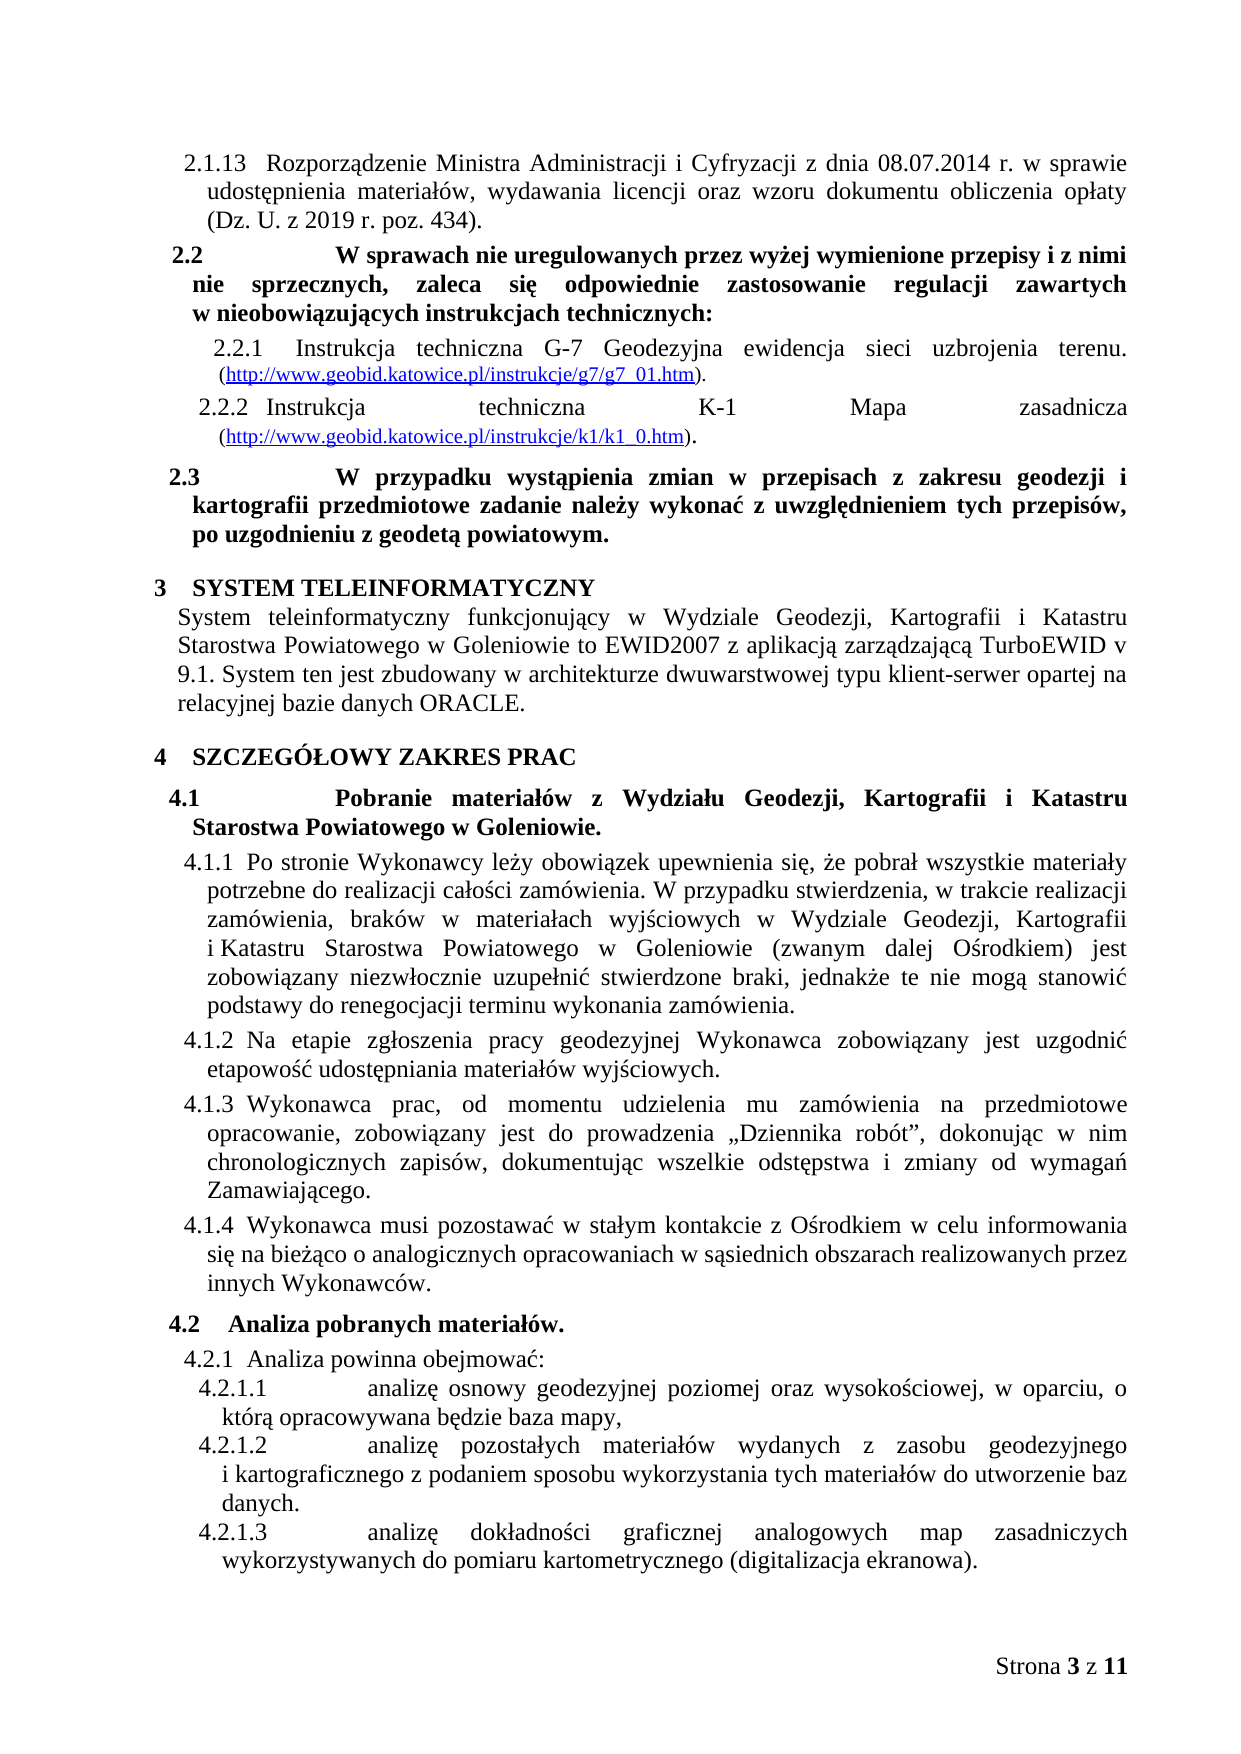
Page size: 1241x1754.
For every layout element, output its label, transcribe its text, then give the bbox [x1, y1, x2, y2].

list Rozporządzenie Ministra Administracji i Cyfryzacji z dnia 08.07.2014 r. w sprawie udostępnienia materiałów, wydawania licencji oraz wzoru dokumentu obliczenia opłaty (Dz. U. z 2019 r. poz. 434). [177, 148, 1128, 234]
list Instrukcja techniczna G-7 Geodezyjna ewidencja sieci uzbrojenia terenu. (http://www.geobid.katowice.pl/instrukcje/g7/g7_01.htm). [207, 333, 1128, 386]
list W sprawach nie uregulowanych przez wyżej wymienione przepisy i z nimi nie sprzecznych, zaleca się odpowiednie zastosowanie regulacji zawartych w nieobowiązujących instrukcjach technicznych: [165, 240, 1128, 326]
list Wykonawca prac, od momentu udzielenia mu zamówienia na przedmiotowe opracowanie, zobowiązany jest do prowadzenia „Dziennika robót”, dokonując w nim chronologicznych zapisów, dokumentując wszelkie odstępstwa i zmiany od wymagań Zamawiającego. [177, 1089, 1128, 1204]
list analizę osnowy geodezyjnej poziomej oraz wysokościowej, w oparciu, o którą opracowywana będzie baza mapy, [192, 1373, 1128, 1431]
list W przypadku wystąpienia zmian w przepisach z zakresu geodezji i kartografii przedmiotowe zadanie należy wykonać z uwzględnieniem tych przepisów, po uzgodnieniu z geodetą powiatowym. [162, 462, 1128, 548]
list Instrukcja techniczna K-1 Mapa zasadnicza (http://www.geobid.katowice.pl/instrukcje/k1/k1_0.htm). [192, 392, 1128, 449]
list Pobranie materiałów z Wydziału Geodezji, Kartografii i Katastru Starostwa Powiatowego w Goleniowie. [162, 783, 1128, 841]
text System teleinformatyczny funkcjonujący w Wydziale Geodezji, Kartografii i Katastru Starostwa Powiatowego w Goleniowie to EWID2007 z aplikacją zarządzającą TurboEWID v 9.1. System ten jest zbudowany w architekturze dwuwarstwowej typu klient-serwer opartej na relacyjnej bazie danych ORACLE. [177, 602, 1128, 717]
list Na etapie zgłoszenia pracy geodezyjnej Wykonawca zobowiązany jest uzgodnić etapowość udostępniania materiałów wyjściowych. [177, 1026, 1128, 1083]
list Analiza powinna obejmować: [177, 1344, 1128, 1373]
list Wykonawca musi pozostawać w stałym kontakcie z Ośrodkiem w celu informowania się na bieżąco o analogicznych opracowaniach w sąsiednich obszarach realizowanych przez innych Wykonawców. [177, 1211, 1128, 1297]
list Szczegółowy zakres prac [148, 742, 1128, 771]
list Po stronie Wykonawcy leży obowiązek upewnienia się, że pobrał wszystkie materiały potrzebne do realizacji całości zamówienia. W przypadku stwierdzenia, w trakcie realizacji zamówienia, braków w materiałach wyjściowych w Wydziale Geodezji, Kartografii i Katastru Starostwa Powiatowego w Goleniowie (zwanym dalej Ośrodkiem) jest zobowiązany niezwłocznie uzupełnić stwierdzone braki, jednakże te nie mogą stanowić podstawy do renegocjacji terminu wykonania zamówienia. [177, 847, 1128, 1019]
list analizę dokładności graficznej analogowych map zasadniczych wykorzystywanych do pomiaru kartometrycznego (digitalizacja ekranowa). [192, 1517, 1128, 1574]
list SYSTEM TELEINFORMATYCZNY [148, 573, 1128, 602]
list Analiza pobranych materiałów. [162, 1309, 1128, 1338]
list analizę pozostałych materiałów wydanych z zasobu geodezyjnego i kartograficznego z podaniem sposobu wykorzystania tych materiałów do utworzenie baz danych. [192, 1431, 1128, 1517]
